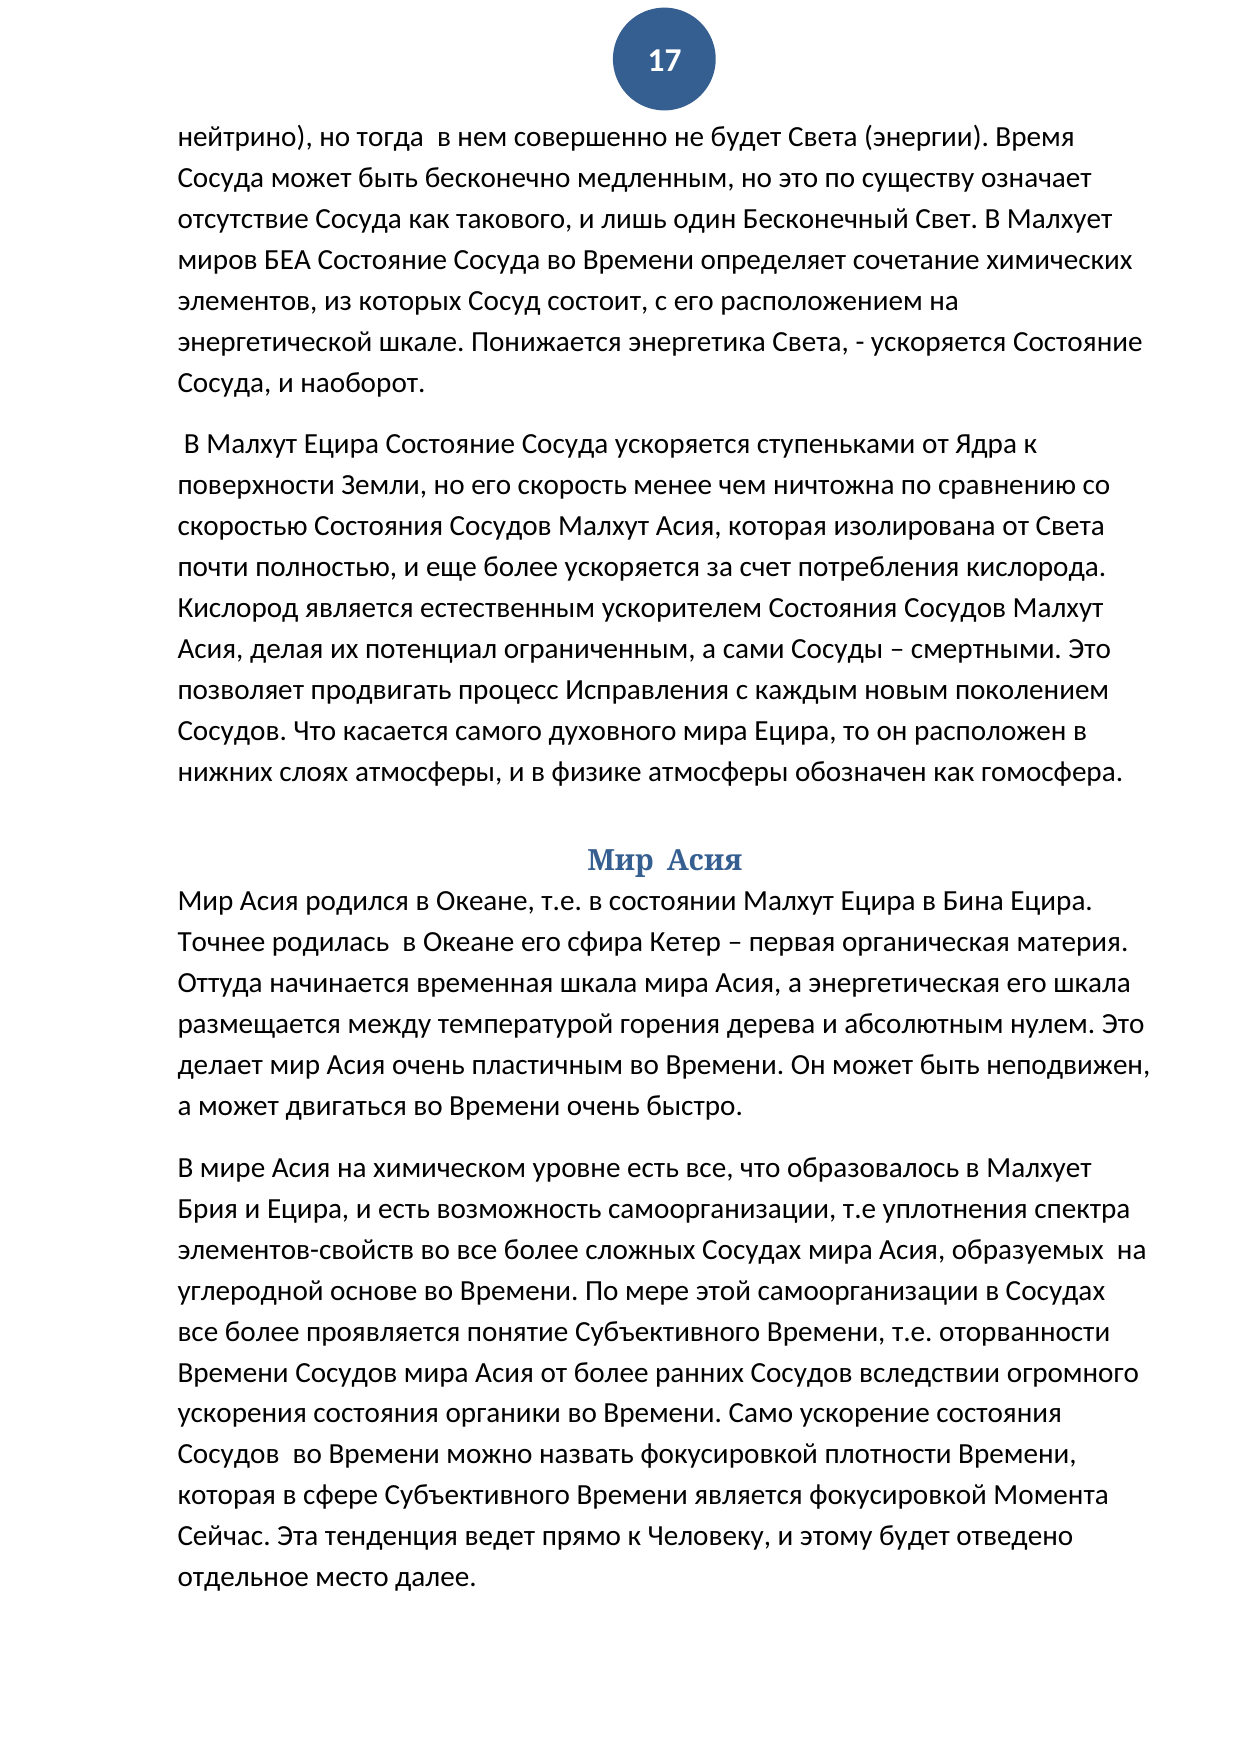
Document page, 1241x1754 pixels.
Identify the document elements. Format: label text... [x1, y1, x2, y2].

text В Малхут Ецира Состояние Сосуда ускоряется ступеньками от Ядра к поверхности Земли, но его скорость менее чем ничтожна по сравнению со скоростью Состояния Сосудов Малхут Асия, которая изолирована от Света почти полностью, и еще более ускоряется за счет потребления кислорода. Кислород является естественным ускорителем Состояния Сосудов Малхут Асия, делая их потенциал ограниченным, а сами Сосуды – смертными. Это позволяет продвигать процесс Исправления с каждым новым поколением Сосудов. Что касается самого духовного мира Ецира, то он расположен в нижних слоях атмосферы, и в физике атмосферы обозначен как гомосфера. [177, 426, 1152, 789]
text Мир Асия родился в Океане, т.е. в состоянии Малхут Ецира в Бина Ецира. Точнее родилась в Океане его сфира Кетер – первая органическая материя. Оттуда начинается временная шкала мира Асия, а энергетическая его шкала размещается между температурой горения дерева и абсолютным нулем. Это делает мир Асия очень пластичным во Времени. Он может быть неподвижен, а может двигаться во Времени очень быстро. [177, 882, 1152, 1123]
subtitle Мир Асия [177, 844, 1152, 877]
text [177, 118, 1152, 399]
text В мире Асия на химическом уровне есть все, что образовалось в Малхует Брия и Ецира, и есть возможность самоорганизации, т.е уплотнения спектра элементов-свойств во все более сложных Сосудах мира Асия, образуемых на углеродной основе во Времени. По мере этой самоорганизации в Сосудах все более проявляется понятие Субъективного Времени, т.е. оторванности Времени Сосудов мира Асия от более ранних Сосудов вследствии огромного ускорения состояния органики во Времени. Само ускорение состояния Сосудов во Времени можно назвать фокусировкой плотности Времени, которая в сфере Субъективного Времени является фокусировкой Момента Сейчас. Эта тенденция ведет прямо к Человеку, и этому будет отведено отдельное место далее. [177, 1149, 1152, 1594]
